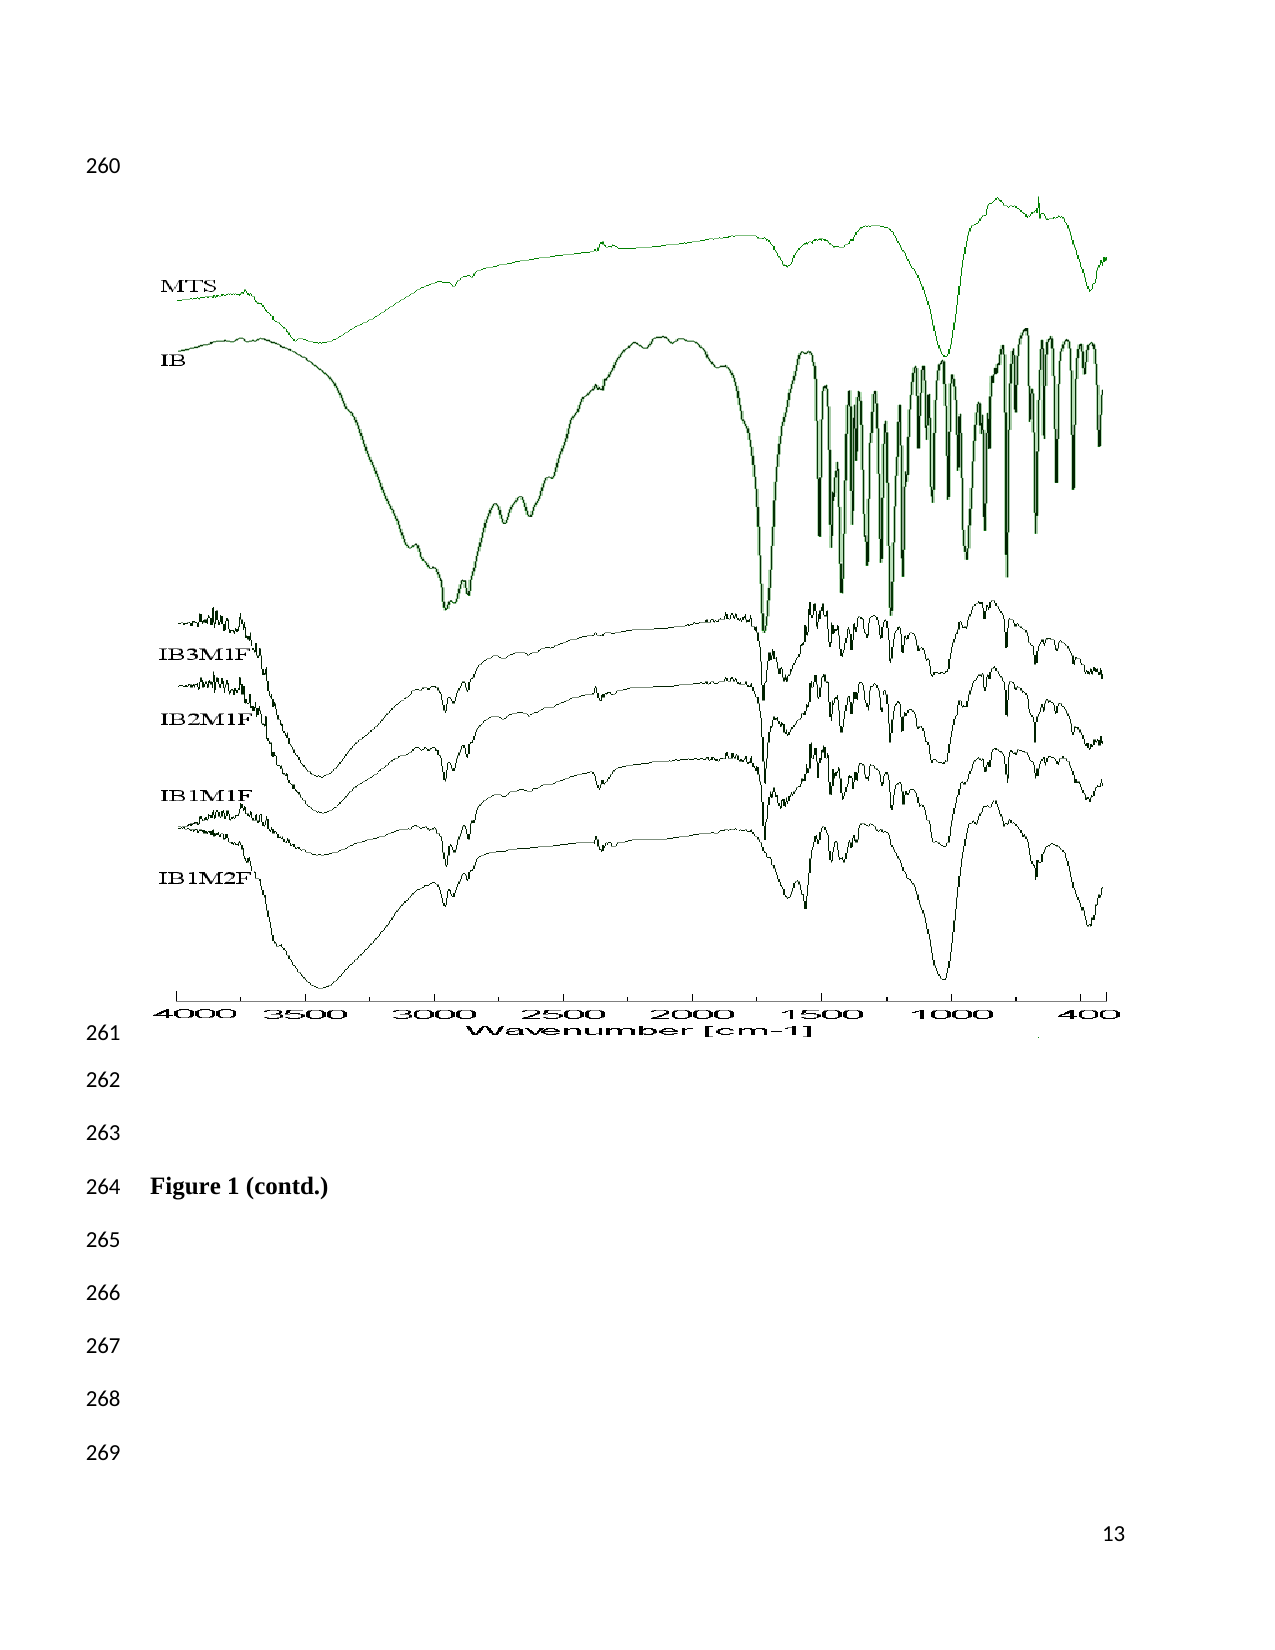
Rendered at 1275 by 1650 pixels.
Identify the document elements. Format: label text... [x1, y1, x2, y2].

text Figure 1 (contd.) [150, 1171, 1125, 1200]
picture [150, 193, 1125, 1040]
